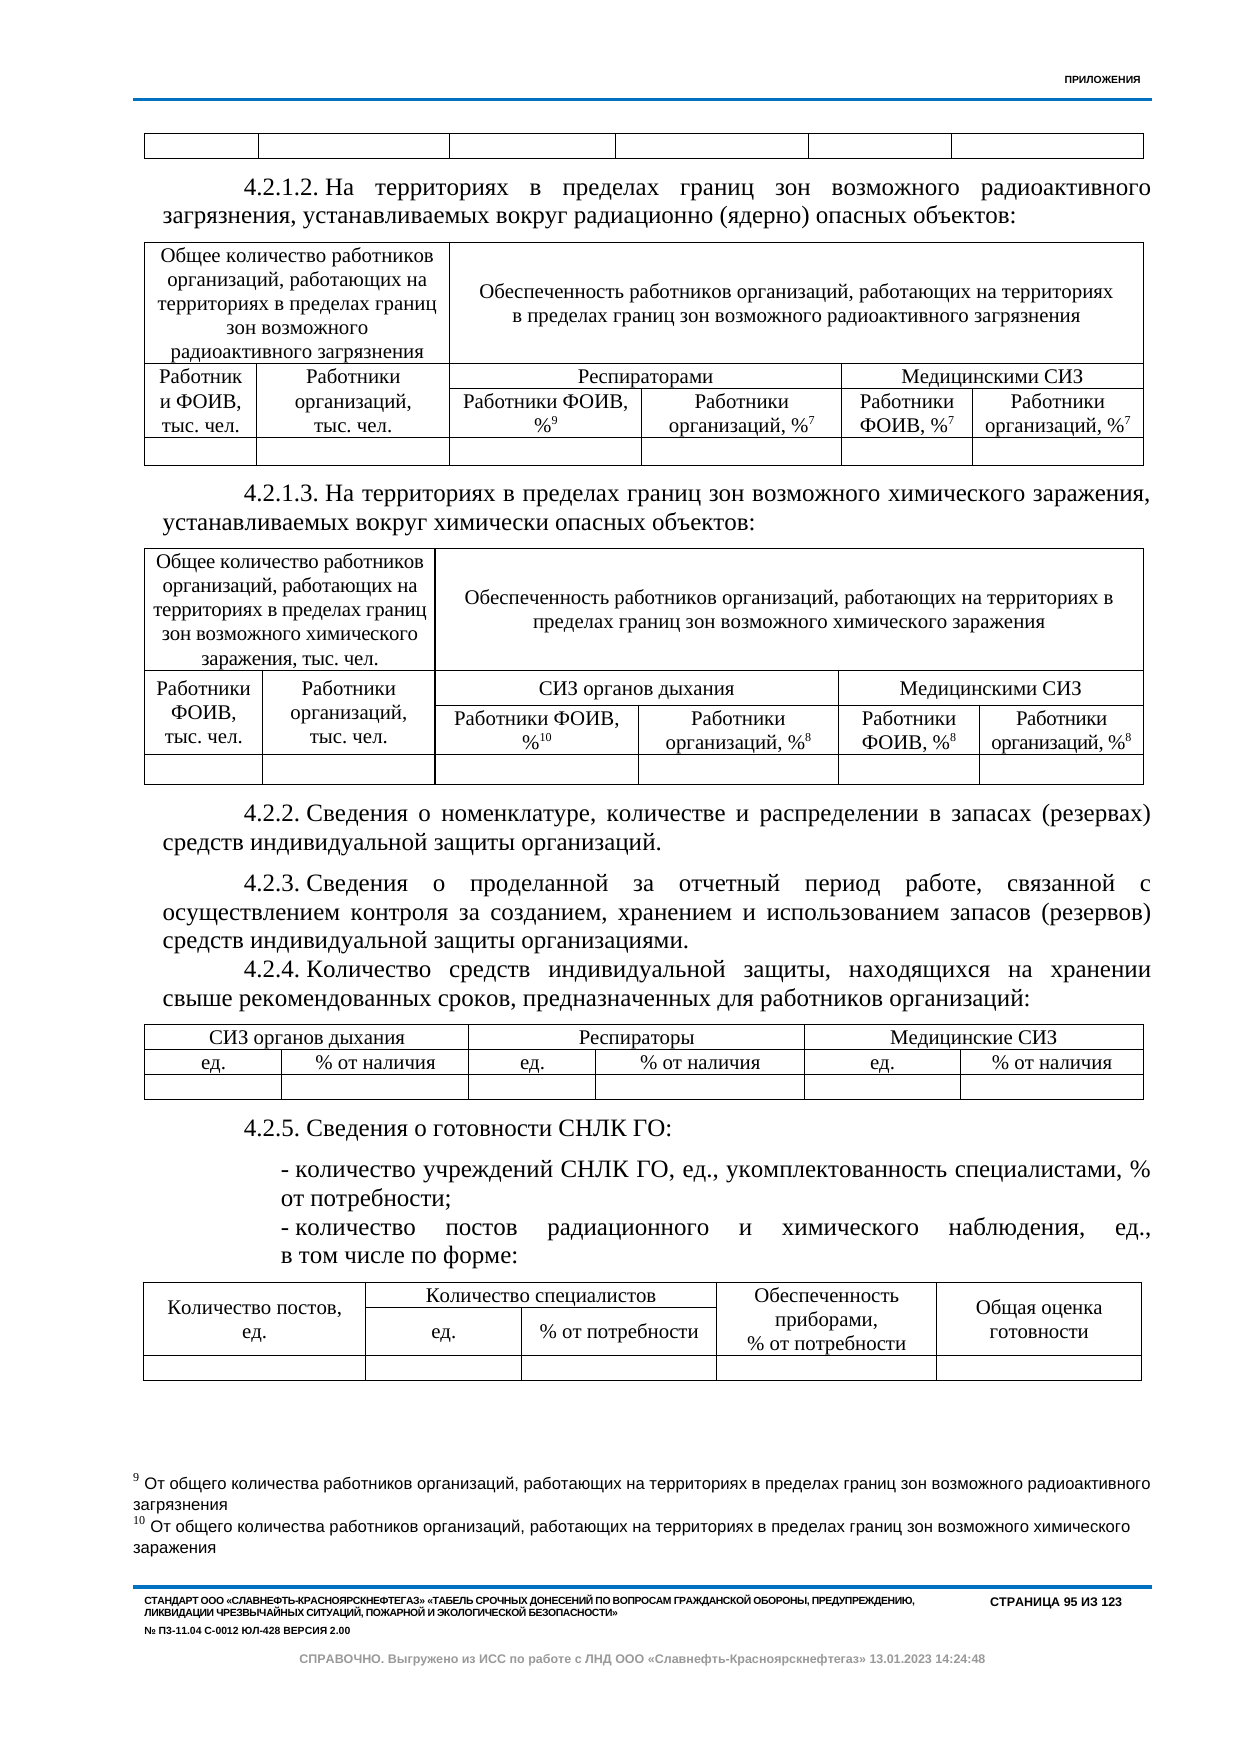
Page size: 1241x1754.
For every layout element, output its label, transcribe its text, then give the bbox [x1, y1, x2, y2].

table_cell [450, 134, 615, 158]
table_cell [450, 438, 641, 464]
text 4.2.2. Сведения о номенклатуре, количестве и распределении в запасах (резервах) средств индивидуальной защиты организаций. [162, 798, 1152, 855]
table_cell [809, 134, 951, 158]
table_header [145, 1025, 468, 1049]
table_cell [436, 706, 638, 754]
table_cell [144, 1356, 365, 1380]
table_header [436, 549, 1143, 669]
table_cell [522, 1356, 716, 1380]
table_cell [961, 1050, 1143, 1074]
text 4.2.3. Сведения о проделанной за отчетный период работе, связанной с осуществлением контроля за созданием, хранением и использованием запасов (резервов) средств индивидуальной защиты организациями. [162, 868, 1152, 954]
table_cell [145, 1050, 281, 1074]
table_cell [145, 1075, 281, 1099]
text - количество постов радиационного и химического наблюдения, ед., в том числе по форме: [281, 1212, 1152, 1269]
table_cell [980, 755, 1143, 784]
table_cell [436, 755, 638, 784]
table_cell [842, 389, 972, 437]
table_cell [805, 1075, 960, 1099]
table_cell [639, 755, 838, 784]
text - количество учреждений СНЛК ГО, ед., укомплектованность специалистами, % от потребности; [281, 1154, 1152, 1212]
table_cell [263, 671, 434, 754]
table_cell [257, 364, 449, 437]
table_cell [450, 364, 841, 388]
text 4.2.4. Количество средств индивидуальной защиты, находящихся на хранении свыше рекомендованных сроков, предназначенных для работников организаций: [162, 954, 1152, 1012]
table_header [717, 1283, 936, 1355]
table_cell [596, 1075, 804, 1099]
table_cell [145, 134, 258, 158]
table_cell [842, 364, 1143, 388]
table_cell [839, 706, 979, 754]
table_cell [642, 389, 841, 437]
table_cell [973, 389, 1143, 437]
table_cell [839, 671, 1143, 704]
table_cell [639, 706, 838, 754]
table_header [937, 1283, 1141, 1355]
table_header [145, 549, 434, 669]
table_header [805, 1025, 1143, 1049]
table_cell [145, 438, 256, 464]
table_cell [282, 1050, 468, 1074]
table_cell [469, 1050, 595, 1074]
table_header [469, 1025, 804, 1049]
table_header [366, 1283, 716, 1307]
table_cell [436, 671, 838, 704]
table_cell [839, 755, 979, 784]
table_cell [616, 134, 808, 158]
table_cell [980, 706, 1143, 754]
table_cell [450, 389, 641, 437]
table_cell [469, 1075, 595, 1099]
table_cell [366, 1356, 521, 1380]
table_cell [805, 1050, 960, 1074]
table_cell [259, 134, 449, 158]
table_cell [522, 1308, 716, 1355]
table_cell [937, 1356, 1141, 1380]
text 4.2.1.3. На территориях в пределах границ зон возможного химического заражения, устанавливаемых вокруг химически опасных объектов: [162, 478, 1152, 536]
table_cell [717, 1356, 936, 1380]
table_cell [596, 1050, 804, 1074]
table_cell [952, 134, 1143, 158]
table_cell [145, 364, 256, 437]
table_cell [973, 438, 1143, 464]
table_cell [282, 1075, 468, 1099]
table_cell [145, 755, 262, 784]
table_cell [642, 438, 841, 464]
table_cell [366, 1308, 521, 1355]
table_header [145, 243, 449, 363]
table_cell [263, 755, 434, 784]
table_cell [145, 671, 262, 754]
text 4.2.1.2. На территориях в пределах границ зон возможного радиоактивного загрязнения, устанавливаемых вокруг радиационно (ядерно) опасных объектов: [162, 172, 1152, 229]
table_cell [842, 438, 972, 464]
text 4.2.5. Сведения о готовности СНЛК ГО: [162, 1113, 1152, 1142]
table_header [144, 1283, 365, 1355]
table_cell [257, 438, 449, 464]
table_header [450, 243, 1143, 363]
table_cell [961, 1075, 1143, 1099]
